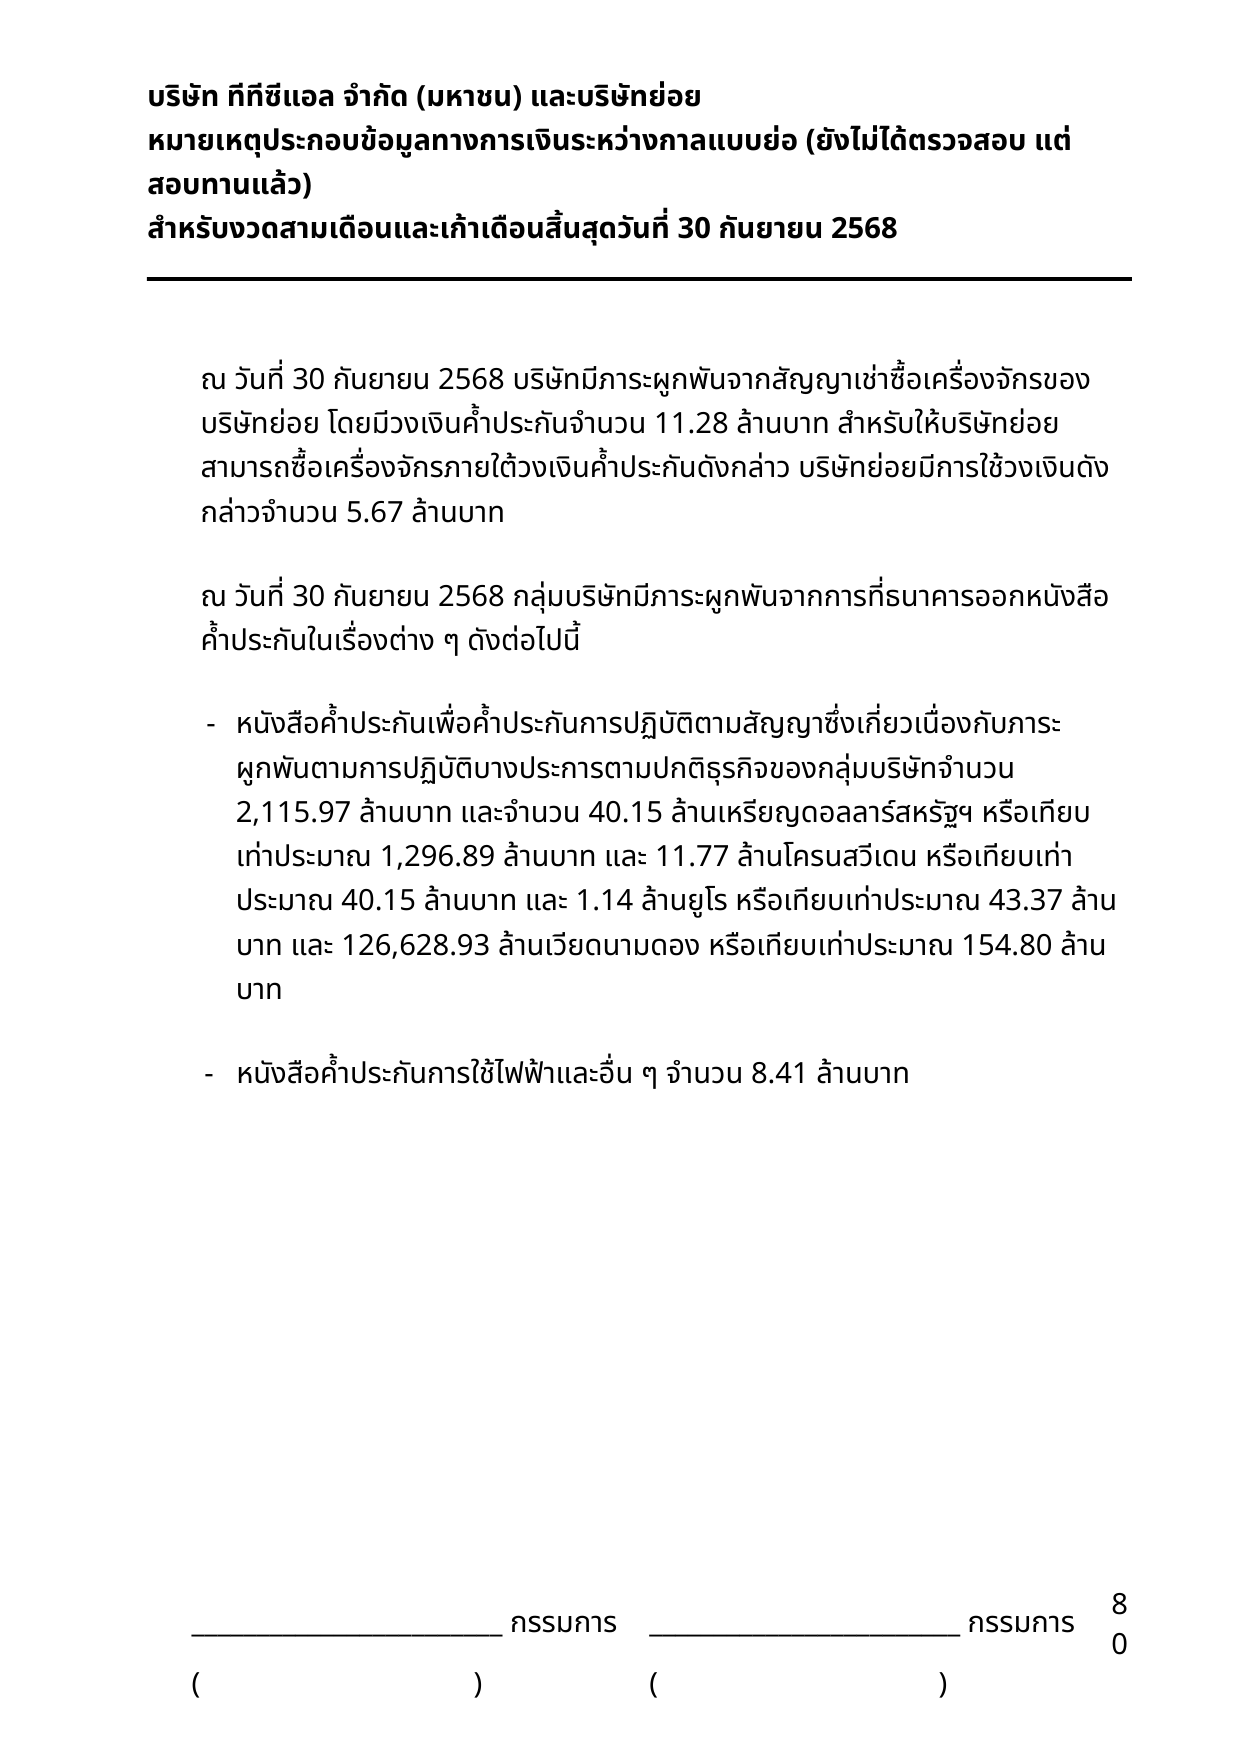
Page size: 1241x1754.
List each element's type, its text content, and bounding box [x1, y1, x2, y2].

text ณ วันที่ 30 กันยายน 2568 บริษัทมีภาระผูกพันจากสัญญาเช่าซื้อเครื่องจักรของบริษัทย่อย โดยมีวงเงินค้ำประกันจำนวน 11.28 ล้านบาท สำหรับให้บริษัทย่อยสามารถซื้อเครื่องจักรภายใต้วงเงินค้ำประกันดังกล่าว บริษัทย่อยมีการใช้วงเงินดังกล่าวจำนวน 5.67 ล้านบาท [200, 358, 1122, 535]
text ณ วันที่ 30 กันยายน 2568 กลุ่มบริษัทมีภาระผูกพันจากการที่ธนาคารออกหนังสือค้ำประกันในเรื่องต่าง ๆ ดังต่อไปนี้ [200, 575, 1122, 663]
list หนังสือค้ำประกันเพื่อค้ำประกันการปฏิบัติตามสัญญาซึ่งเกี่ยวเนื่องกับภาระผูกพันตามการปฏิบัติบางประการตามปกติธุรกิจของกลุ่มบริษัทจำนวน 2,115.97 ล้านบาท และจำนวน 40.15 ล้านเหรียญดอลลาร์สหรัฐฯ หรือเทียบเท่าประมาณ 1,296.89 ล้านบาท และ 11.77 ล้านโครนสวีเดน หรือเทียบเท่าประมาณ 40.15 ล้านบาท และ 1.14 ล้านยูโร หรือเทียบเท่าประมาณ 43.37 ล้านบาท และ 126,628.93 ล้านเวียดนามดอง หรือเทียบเท่าประมาณ 154.80 ล้านบาท [206, 703, 1122, 1012]
list หนังสือค้ำประกันการใช้ไฟฟ้าและอื่น ๆ จำนวน 8.41 ล้านบาท [204, 1052, 1122, 1096]
